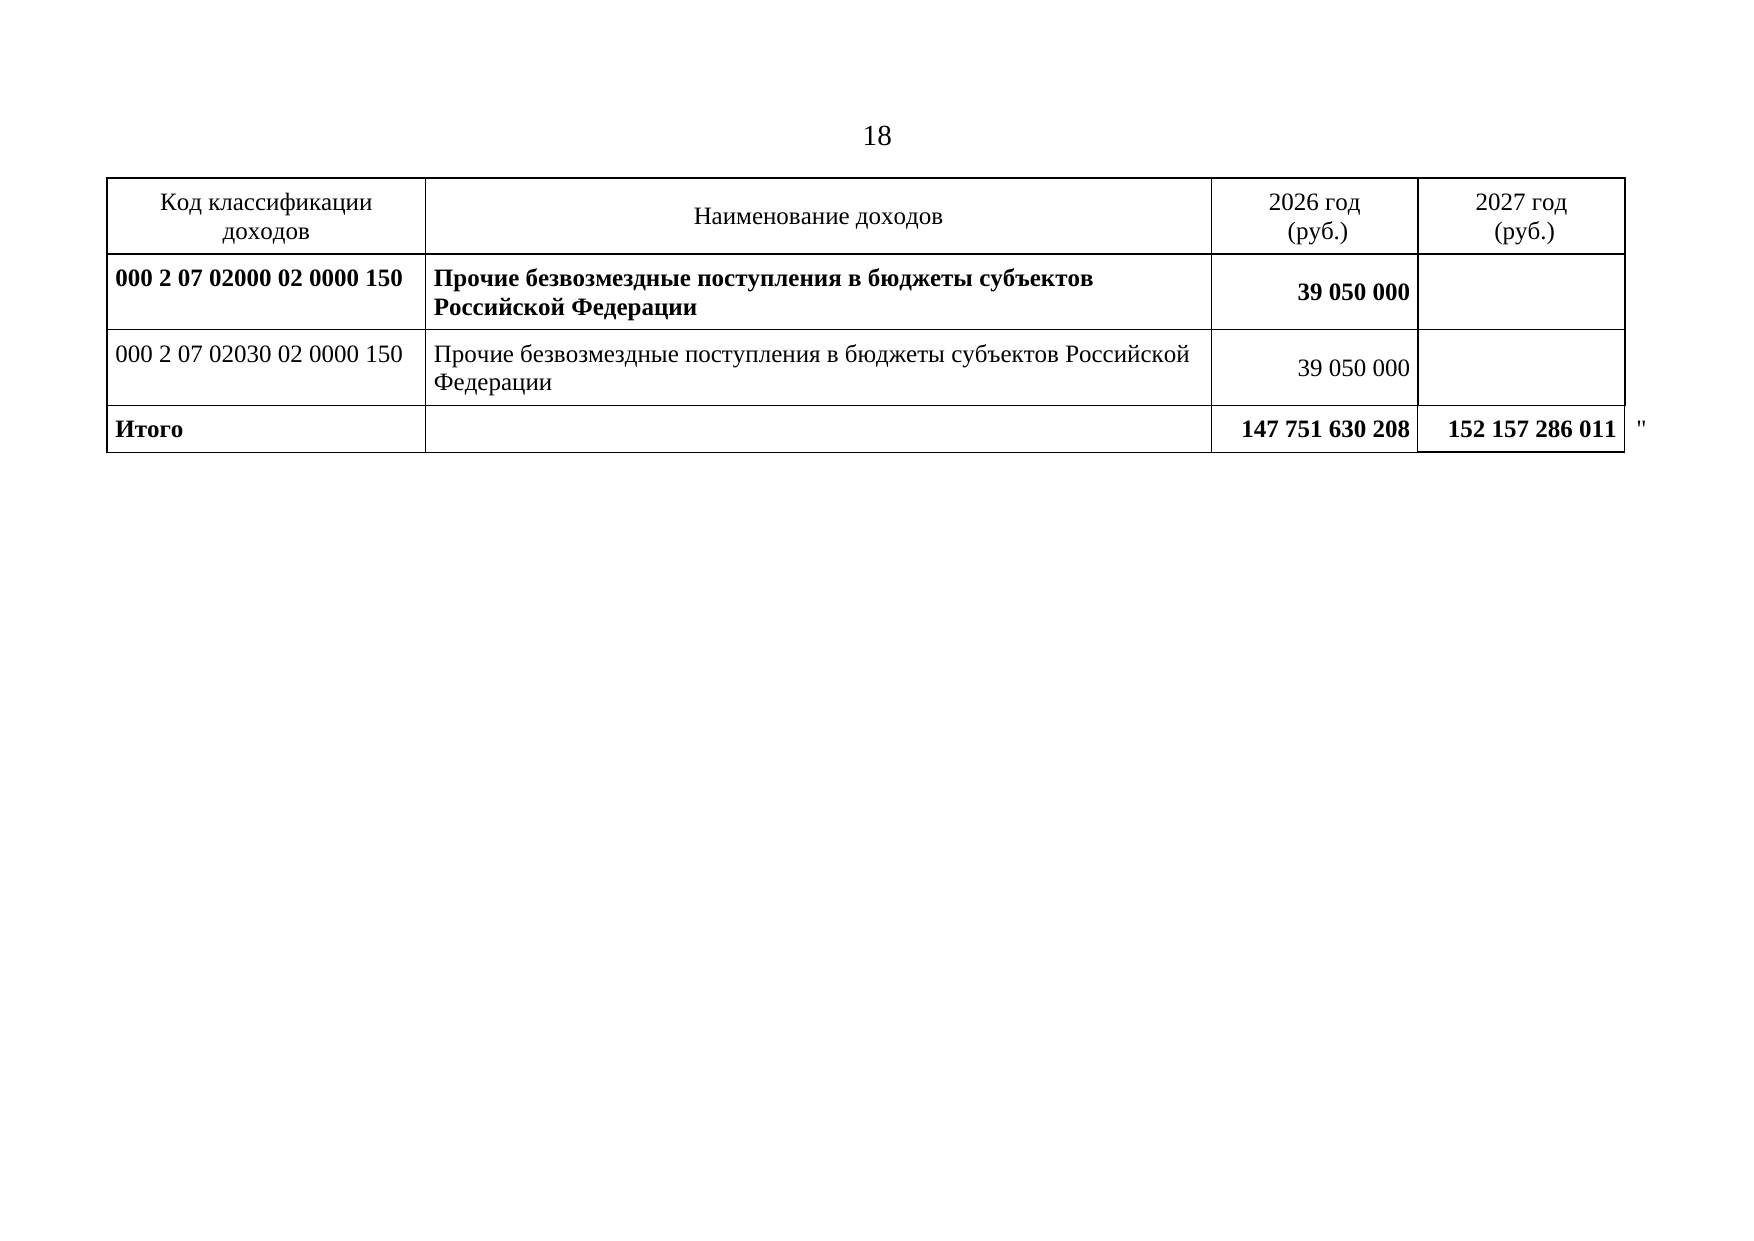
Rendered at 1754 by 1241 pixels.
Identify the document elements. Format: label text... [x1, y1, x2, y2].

table_cell 39 050 000 [1212, 330, 1417, 404]
table_cell 000 2 07 02030 02 0000 150 [108, 330, 425, 404]
table_cell [1419, 330, 1624, 404]
table_cell [426, 406, 1211, 451]
table_cell [1419, 255, 1624, 329]
table_header [1212, 179, 1417, 253]
table_header [426, 179, 1211, 253]
table_cell 152 157 286 011 [1418, 406, 1624, 451]
table_cell Прочие безвозмездные поступления в бюджеты субъектов Российской Федерации [426, 255, 1211, 329]
table_cell " [1625, 405, 1754, 451]
table_header [1419, 179, 1624, 253]
table_cell 147 751 630 208 [1212, 406, 1417, 451]
table_cell 000 2 07 02000 02 0000 150 [108, 255, 425, 329]
table_cell 39 050 000 [1212, 255, 1417, 329]
table_header [108, 179, 425, 253]
table_cell Итого [108, 406, 425, 451]
table_cell Прочие безвозмездные поступления в бюджеты субъектов Российской Федерации [426, 330, 1211, 404]
